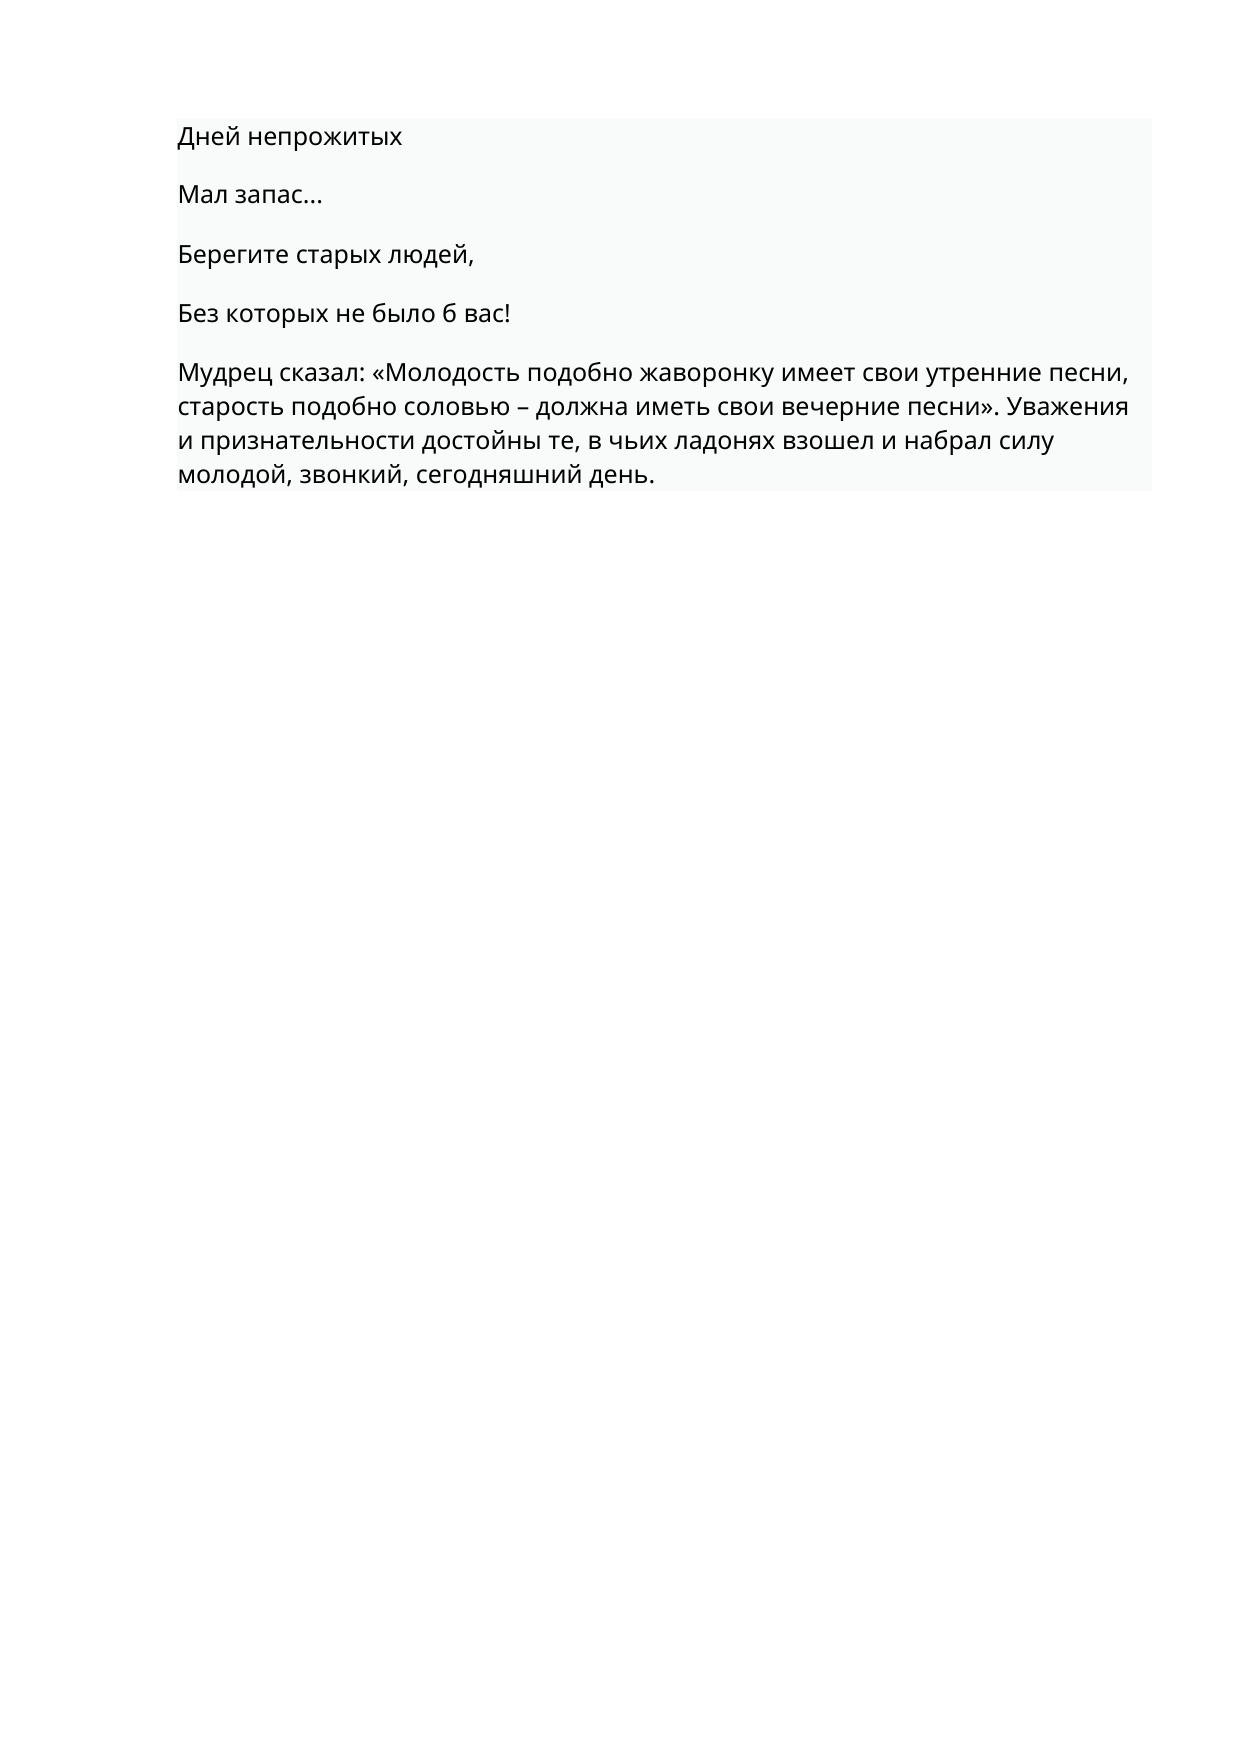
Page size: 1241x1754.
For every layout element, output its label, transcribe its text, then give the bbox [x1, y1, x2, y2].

text Без которых не было б вас! [177, 295, 1152, 329]
text Мал запас... [177, 177, 1152, 211]
text Дней непрожитых [177, 118, 1152, 152]
text Берегите старых людей, [177, 236, 1152, 270]
text Мудрец сказал: «Молодость подобно жаворонку имеет свои утренние песни, старость подобно соловью – должна иметь свои вечерние песни». Уважения и признательности достойны те, в чьих ладонях взошел и набрал силу молодой, звонкий, сегодняшний день. [177, 354, 1152, 491]
